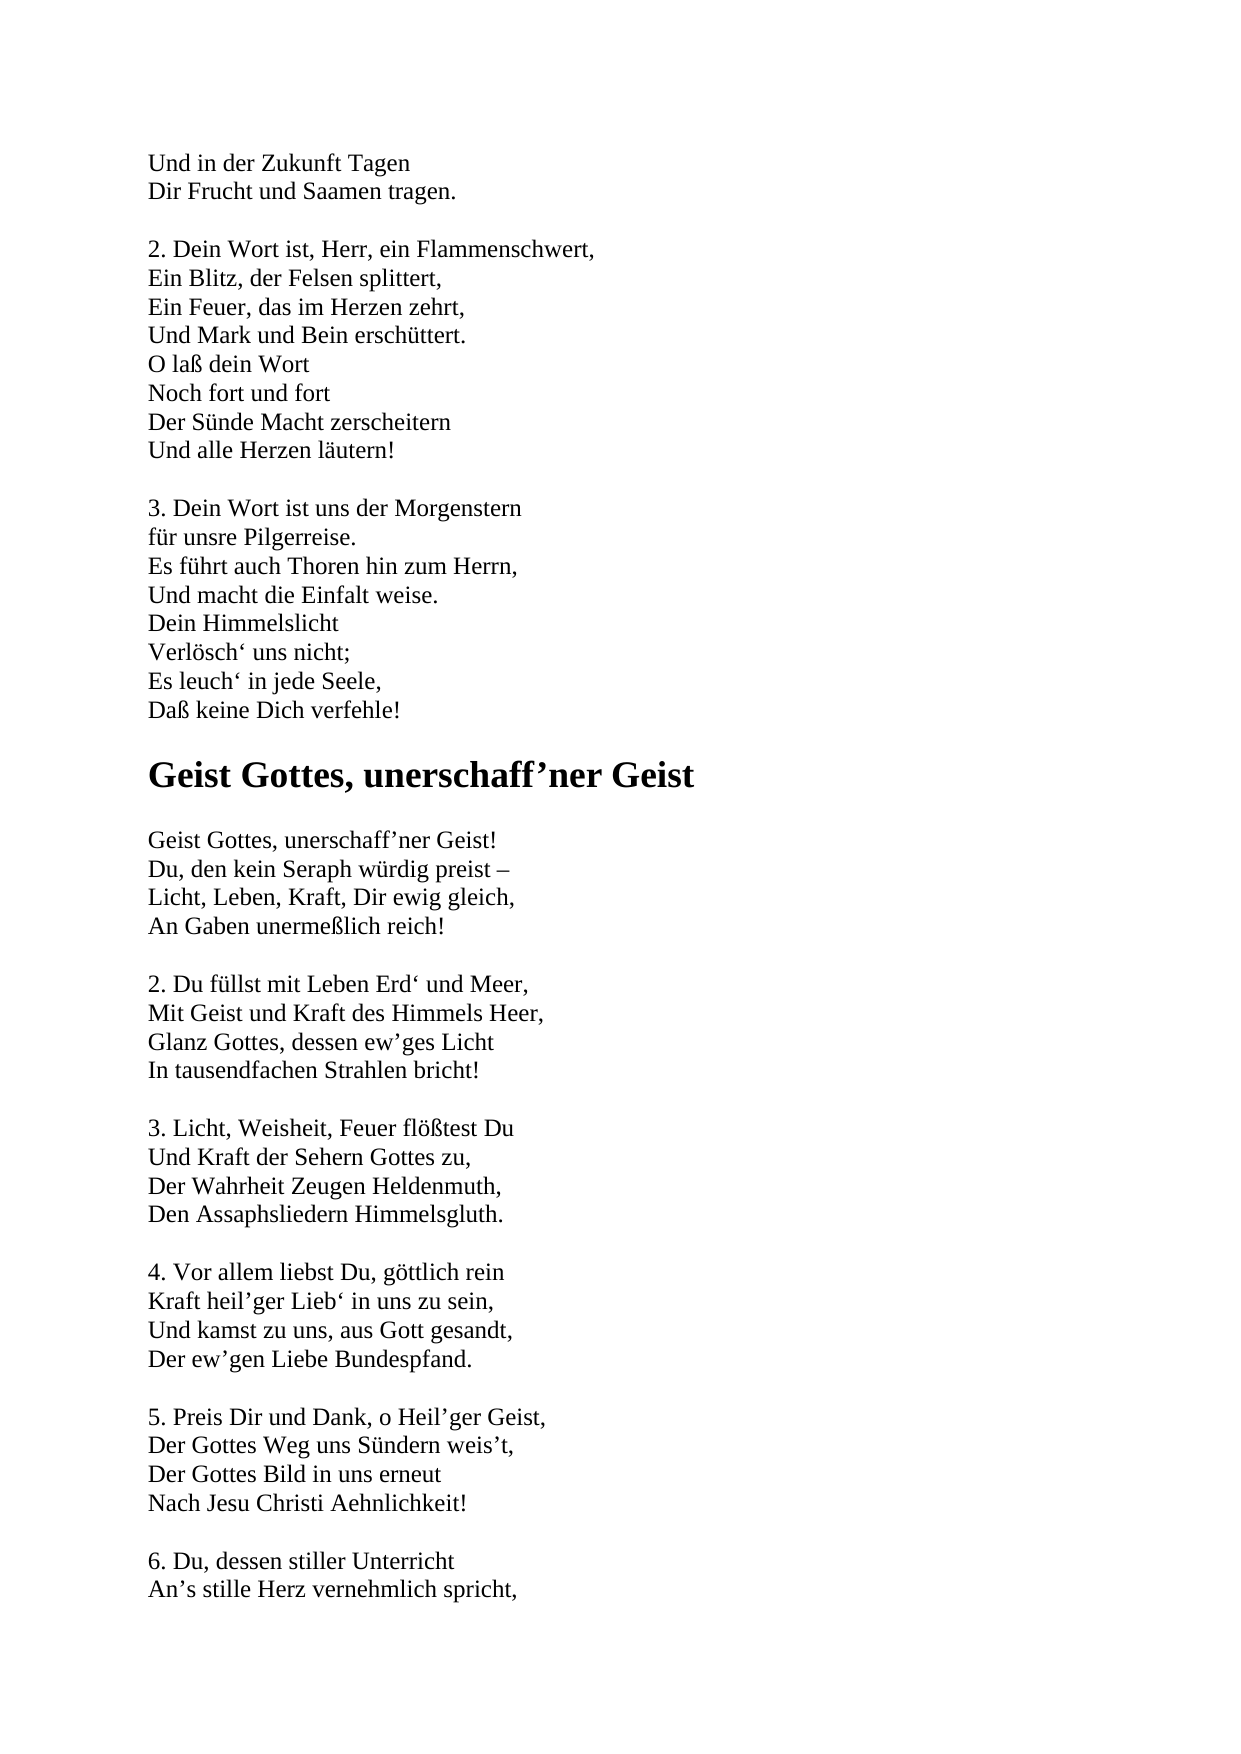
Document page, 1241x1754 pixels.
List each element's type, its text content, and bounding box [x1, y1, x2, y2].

text 3. Licht, Weisheit, Feuer flößtest Du Und Kraft der Sehern Gottes zu, Der Wahrheit Zeugen Heldenmuth, Den Assaphsliedern Himmelsgluth. [148, 1113, 1093, 1228]
text 4. Vor allem liebst Du, göttlich rein Kraft heil’ger Lieb‘ in uns zu sein, Und kamst zu uns, aus Gott gesandt, Der ew’gen Liebe Bundespfand. [148, 1257, 1093, 1372]
text 2. Dein Wort ist, Herr, ein Flammenschwert, Ein Blitz, der Felsen splittert, Ein Feuer, das im Herzen zehrt, Und Mark und Bein erschüttert. O laß dein Wort Noch fort und fort Der Sünde Macht zerscheitern Und alle Herzen läutern! [148, 234, 1093, 464]
text 2. Du füllst mit Leben Erd‘ und Meer, Mit Geist und Kraft des Himmels Heer, Glanz Gottes, dessen ew’ges Licht In tausendfachen Strahlen bricht! [148, 969, 1093, 1084]
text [148, 148, 1093, 205]
text Geist Gottes, unerschaff’ner Geist! Du, den kein Seraph würdig preist – Licht, Leben, Kraft, Dir ewig gleich, An Gaben unermeßlich reich! [148, 825, 1093, 940]
subtitle Geist Gottes, unerschaff’ner Geist [148, 753, 1093, 796]
text 5. Preis Dir und Dank, o Heil’ger Geist, Der Gottes Weg uns Sündern weis’t, Der Gottes Bild in uns erneut Nach Jesu Christi Aehnlichkeit! [148, 1402, 1093, 1517]
text 3. Dein Wort ist uns der Morgenstern für unsre Pilgerreise. Es führt auch Thoren hin zum Herrn, Und macht die Einfalt weise. Dein Himmelslicht Verlösch‘ uns nicht; Es leuch‘ in jede Seele, Daß keine Dich verfehle! [148, 493, 1093, 723]
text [148, 1546, 1093, 1603]
